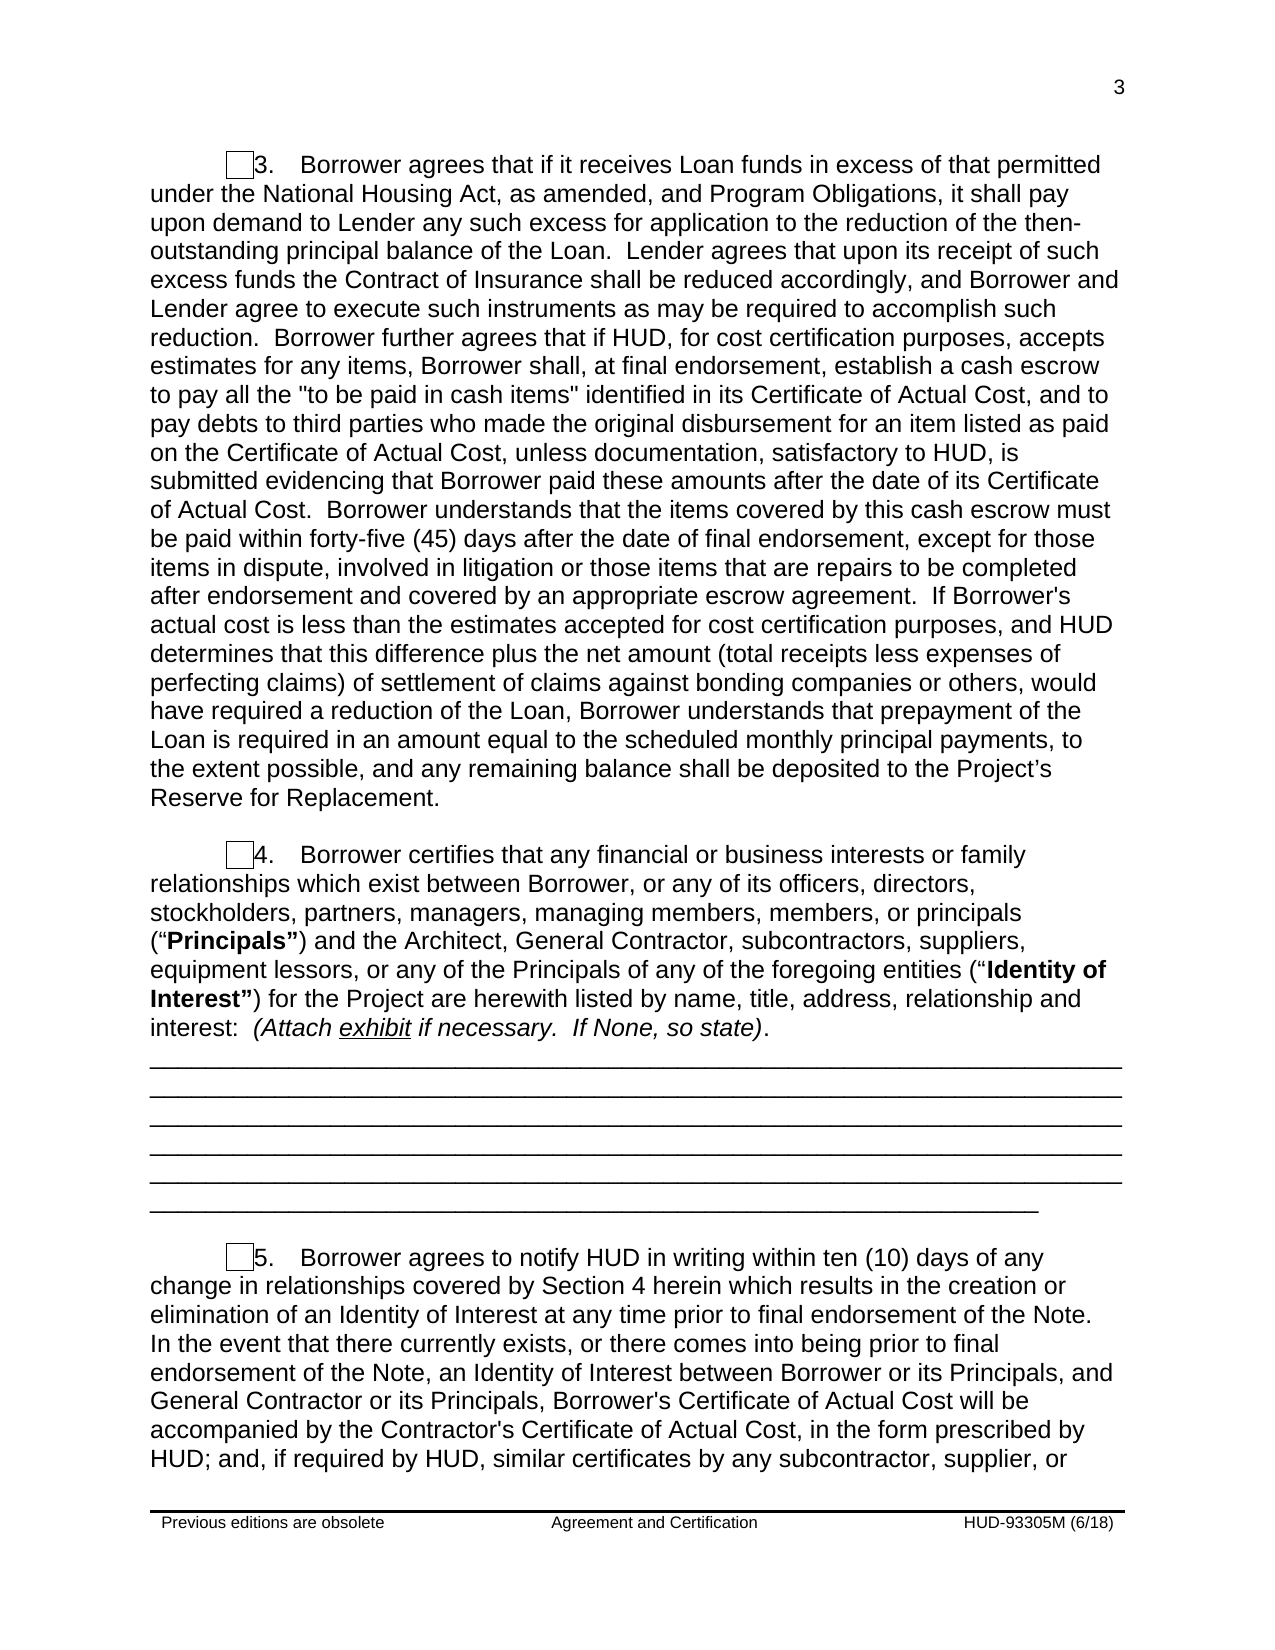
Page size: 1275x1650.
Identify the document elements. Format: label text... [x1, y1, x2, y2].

text 4. Borrower certifies that any financial or business interests or family relationships which exist between Borrower, or any of its officers, directors, stockholders, partners, managers, managing members, members, or principals (“Principals”) and the Architect, General Contractor, subcontractors, suppliers, equipment lessors, or any of the Principals of any of the foregoing entities (“Identity of Interest”) for the Project are herewith listed by name, title, address, relationship and interest: (Attach exhibit if necessary. If None, so state). [150, 840, 1125, 1041]
text 3. Borrower agrees that if it receives Loan funds in excess of that permitted under the National Housing Act, as amended, and Program Obligations, it shall pay upon demand to Lender any such excess for application to the reduction of the then-outstanding principal balance of the Loan. Lender agrees that upon its receipt of such excess funds the Contract of Insurance shall be reduced accordingly, and Borrower and Lender agree to execute such instruments as may be required to accomplish such reduction. Borrower further agrees that if HUD, for cost certification purposes, accepts estimates for any items, Borrower shall, at final endorsement, establish a cash escrow to pay all the "to be paid in cash items" identified in its Certificate of Actual Cost, and to pay debts to third parties who made the original disbursement for an item listed as paid on the Certificate of Actual Cost, unless documentation, satisfactory to HUD, is submitted evidencing that Borrower paid these amounts after the date of its Certificate of Actual Cost. Borrower understands that the items covered by this cash escrow must be paid within forty-five (45) days after the date of final endorsement, except for those items in dispute, involved in litigation or those items that are repairs to be completed after endorsement and covered by an appropriate escrow agreement. If Borrower's actual cost is less than the estimates accepted for cost certification purposes, and HUD determines that this difference plus the net amount (total receipts less expenses of perfecting claims) of settlement of claims against bonding companies or others, would have required a reduction of the Loan, Borrower understands that prepayment of the Loan is required in an amount equal to the scheduled monthly principal payments, to the extent possible, and any remaining balance shall be deposited to the Project’s Reserve for Replacement. [150, 150, 1125, 811]
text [150, 1242, 1125, 1472]
text ______________________________________________________________________________________________________________________________________________________________________________________________________________________________________________________________________________________________________________________________________________________________________________________________________________________________ [150, 1041, 1125, 1214]
